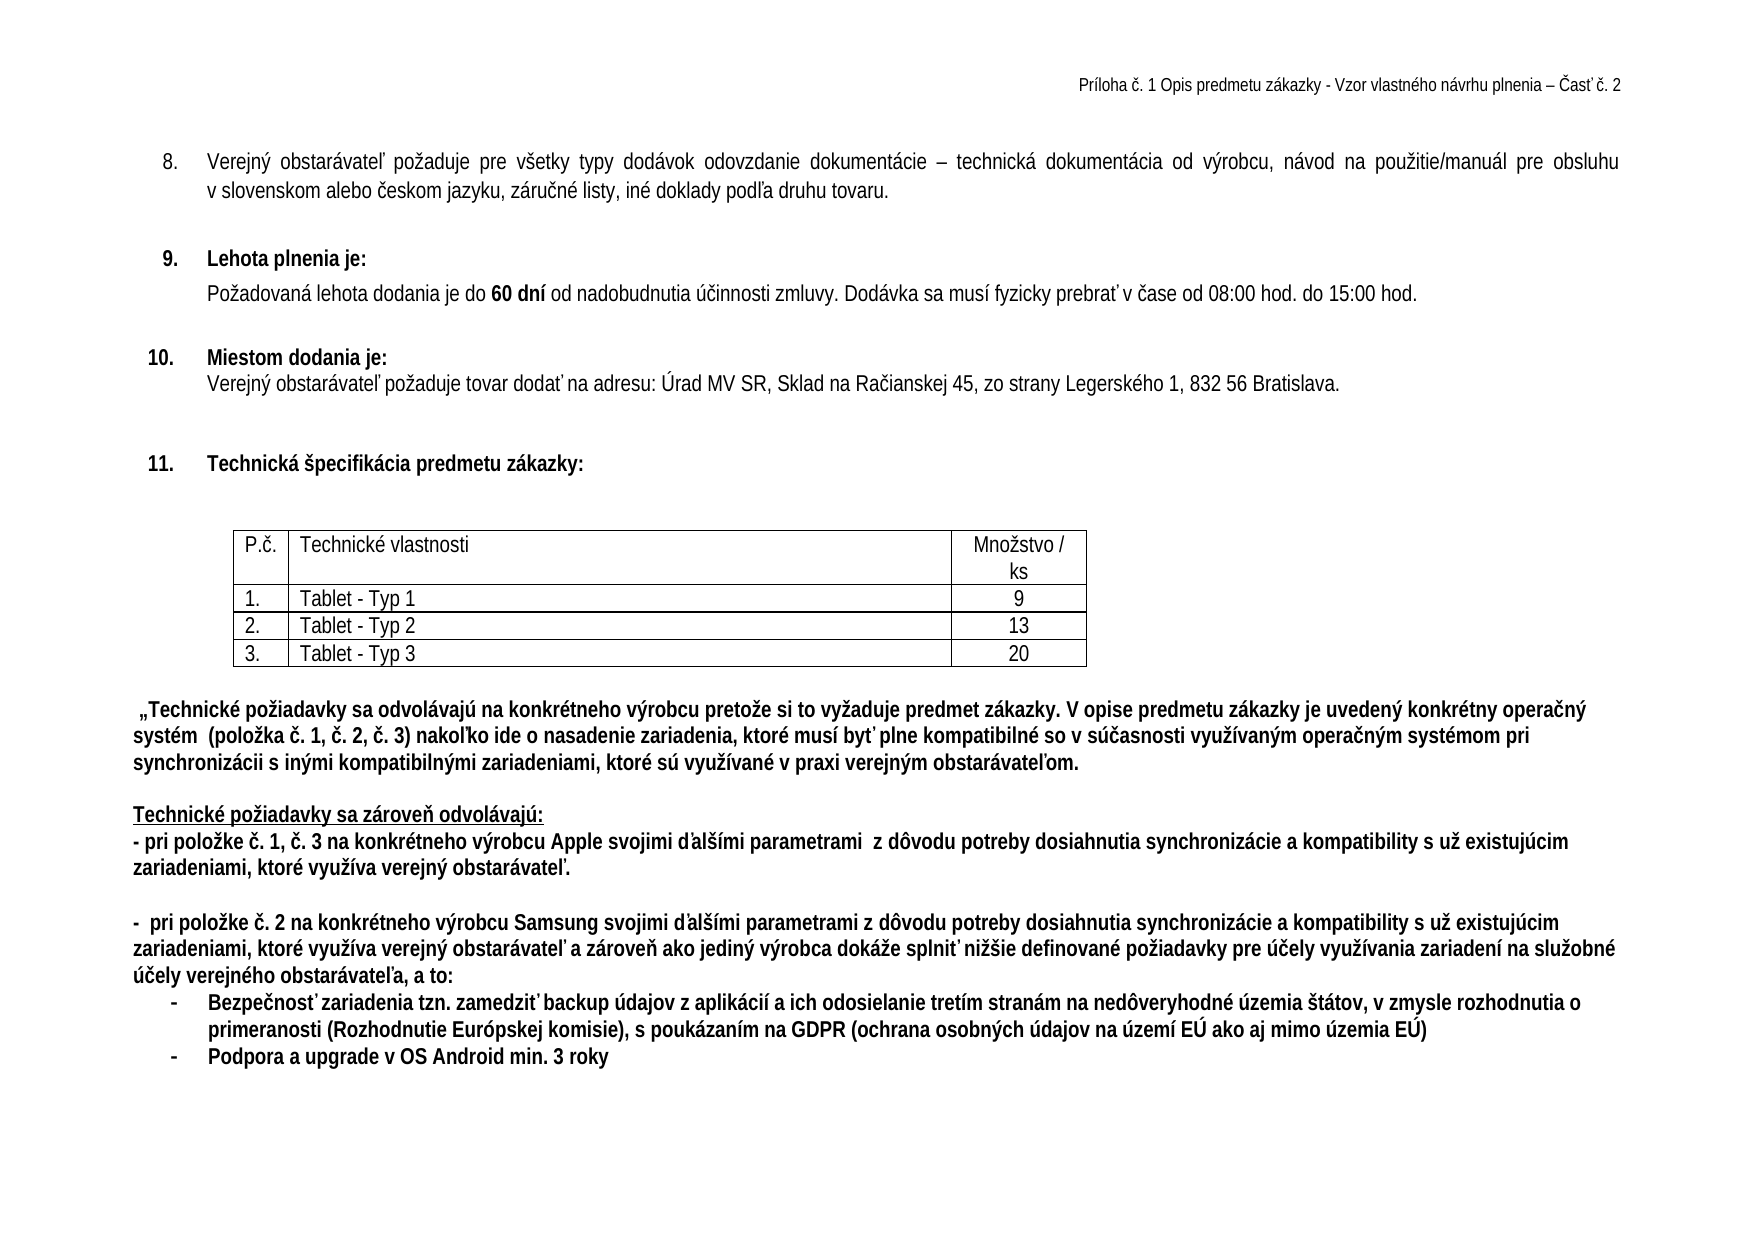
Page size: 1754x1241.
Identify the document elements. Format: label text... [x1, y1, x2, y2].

list Bezpečnosť zariadenia tzn. zamedziť backup údajov z aplikácií a ich odosielanie tretím stranám na nedôveryhodné územia štátov, v zmysle rozhodnutia o primeranosti (Rozhodnutie Európskej komisie), s poukázaním na GDPR (ochrana osobných údajov na území EÚ ako aj mimo územia EÚ) [170, 988, 1621, 1042]
table_cell 1. [234, 585, 288, 611]
list Podpora a upgrade v OS Android min. 3 roky [170, 1042, 1621, 1070]
text 8. Verejný obstarávateľ požaduje pre všetky typy dodávok odovzdanie dokumentácie – technická dokumentácia od výrobcu, návod na použitie/manuál pre obsluhu v slovenskom alebo českom jazyku, záručné listy, iné doklady podľa druhu tovaru. [162, 148, 1621, 203]
table_header P.č. [234, 531, 288, 584]
table_cell 13 [952, 613, 1086, 639]
table_header Množstvo / ks [952, 531, 1086, 584]
text - pri položke č. 2 na konkrétneho výrobcu Samsung svojimi ďalšími parametrami z dôvodu potreby dosiahnutia synchronizácie a kompatibility s už existujúcim zariadeniami, ktoré využíva verejný obstarávateľ a zároveň ako jediný výrobca dokáže splniť nižšie definované požiadavky pre účely využívania zariadení na služobné účely verejného obstarávateľa, a to: [133, 909, 1621, 988]
table_cell 20 [952, 640, 1086, 666]
table_cell Tablet - Typ 1 [289, 585, 951, 611]
table_cell 2. [234, 613, 288, 639]
text Požadovaná lehota dodania je do 60 dní od nadobudnutia účinnosti zmluvy. Dodávka sa musí fyzicky prebrať v čase od 08:00 hod. do 15:00 hod. [207, 280, 1621, 306]
text „Technické požiadavky sa odvolávajú na konkrétneho výrobcu pretože si to vyžaduje predmet zákazky. V opise predmetu zákazky je uvedený konkrétny operačný systém (položka č. 1, č. 2, č. 3) nakoľko ide o nasadenie zariadenia, ktoré musí byť plne kompatibilné so v súčasnosti využívaným operačným systémom pri synchronizácii s inými kompatibilnými zariadeniami, ktoré sú využívané v praxi verejným obstarávateľom. [133, 693, 1621, 775]
table_cell 9 [952, 585, 1086, 611]
table_header Technické vlastnosti [289, 531, 951, 584]
table_cell Tablet - Typ 2 [289, 613, 951, 639]
list Verejný obstarávateľ požaduje tovar dodať na adresu: Úrad MV SR, Sklad na Račianskej 45, zo strany Legerského 1, 832 56 Bratislava. [207, 370, 1621, 396]
text 11. Technická špecifikácia predmetu zákazky: [148, 449, 1621, 476]
table_cell 3. [234, 640, 288, 666]
text Technické požiadavky sa zároveň odvolávajú: [133, 801, 1621, 828]
text - pri položke č. 1, č. 3 na konkrétneho výrobcu Apple svojimi ďalšími parametrami z dôvodu potreby dosiahnutia synchronizácie a kompatibility s už existujúcim zariadeniami, ktoré využíva verejný obstarávateľ. [133, 828, 1621, 880]
text 9. Lehota plnenia je: [162, 245, 1621, 271]
table_cell Tablet - Typ 3 [289, 640, 951, 666]
text 10. Miestom dodania je: [148, 344, 1621, 370]
